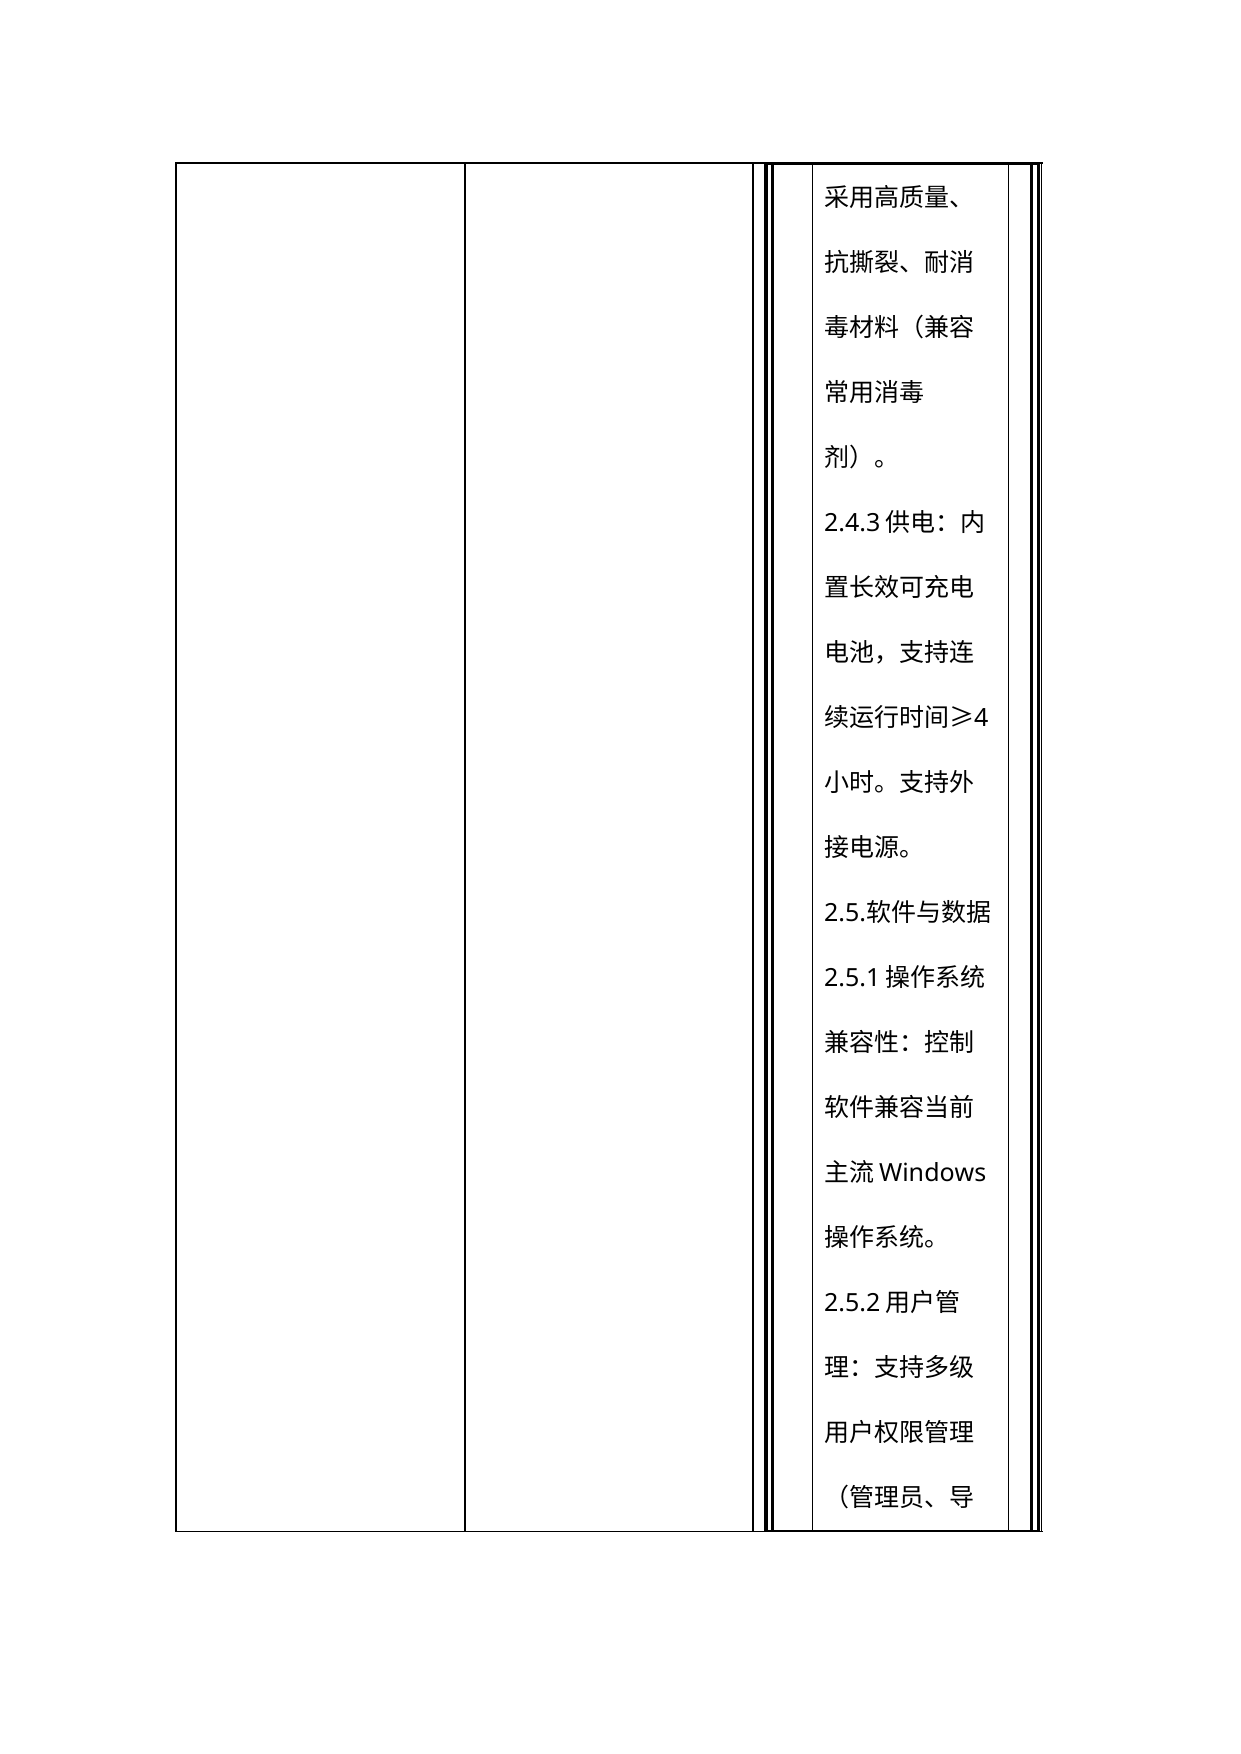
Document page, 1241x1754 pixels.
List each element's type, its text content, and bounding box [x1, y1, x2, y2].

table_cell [813, 165, 1008, 1530]
table_cell [466, 164, 752, 1531]
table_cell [774, 165, 812, 1530]
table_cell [1009, 165, 1030, 1530]
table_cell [754, 164, 764, 1531]
table_cell 1 [177, 164, 464, 1531]
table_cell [1033, 165, 1037, 1530]
